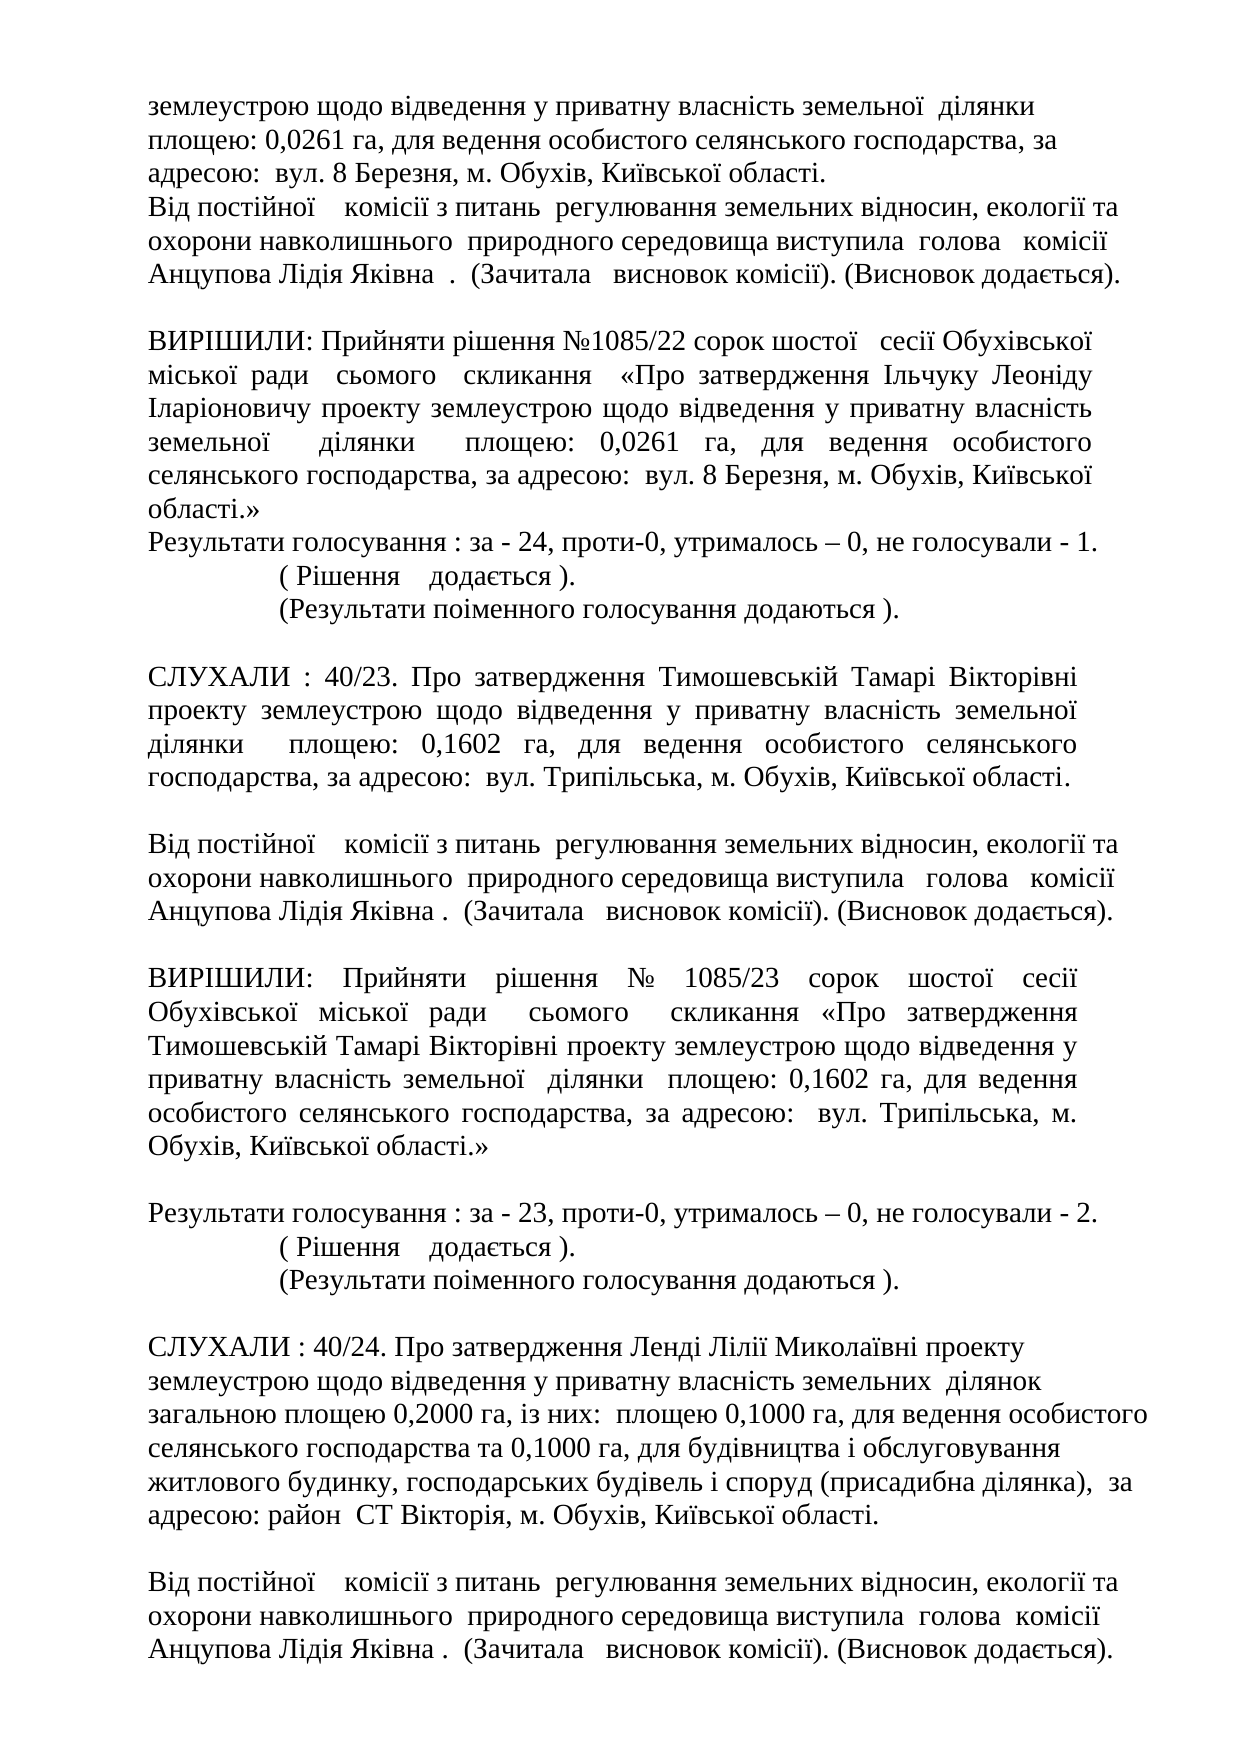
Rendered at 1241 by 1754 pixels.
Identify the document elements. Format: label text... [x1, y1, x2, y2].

subtitle (Результати поіменного голосування додаються ). [148, 592, 1152, 625]
text Від постійної комісії з питань регулювання земельних відносин, екології та охорони навколишнього природного середовища виступила голова комісії Анцупова Лідія Яківна . (Зачитала висновок комісії). (Висновок додається). [148, 826, 1152, 927]
text СЛУХАЛИ : 40/24. Про затвердження Ленді Лілії Миколаївні проекту землеустрою щодо відведення у приватну власність земельних ділянок загальною площею 0,2000 га, із них: площею 0,1000 га, для ведення особистого селянського господарства та 0,1000 га, для будівництва і обслуговування житлового будинку, господарських будівель і споруд (присадибна ділянка), за адресою: район СТ Вікторія, м. Обухів, Київської області. [148, 1329, 1152, 1531]
subtitle ( Рішення додається ). [148, 1229, 1152, 1262]
text ВИРІШИЛИ: Прийняти рішення № 1085/23 сорок шостої сесії Обухівської міської ради сьомого скликання «Про затвердження Тимошевській Тамарі Вікторівні проекту землеустрою щодо відведення у приватну власність земельної ділянки площею: 0,1602 га, для ведення особистого селянського господарства, за адресою: вул. Трипільська, м. Обухів, Київської області.» [148, 961, 1078, 1162]
subtitle Результати голосування : за - 24, проти-0, утрималось – 0, не голосували - 1. [148, 524, 1152, 558]
subtitle Результати голосування : за - 23, проти-0, утрималось – 0, не голосували - 2. [148, 1195, 1152, 1229]
subtitle (Результати поіменного голосування додаються ). [148, 1262, 1152, 1296]
subtitle ( Рішення додається ). [148, 558, 1152, 592]
text Від постійної комісії з питань регулювання земельних відносин, екології та охорони навколишнього природного середовища виступила голова комісії Анцупова Лідія Яківна . (Зачитала висновок комісії). (Висновок додається). [148, 1564, 1152, 1665]
text ВИРІШИЛИ: Прийняти рішення №1085/22 сорок шостої сесії Обухівської міської ради сьомого скликання «Про затвердження Ільчуку Леоніду Іларіоновичу проекту землеустрою щодо відведення у приватну власність земельної ділянки площею: 0,0261 га, для ведення особистого селянського господарства, за адресою: вул. 8 Березня, м. Обухів, Київської області.» [148, 323, 1093, 524]
text Від постійної комісії з питань регулювання земельних відносин, екології та охорони навколишнього природного середовища виступила голова комісії Анцупова Лідія Яківна . (Зачитала висновок комісії). (Висновок додається). [148, 189, 1152, 290]
text СЛУХАЛИ : 40/23. Про затвердження Тимошевській Тамарі Вікторівні проекту землеустрою щодо відведення у приватну власність земельної ділянки площею: 0,1602 га, для ведення особистого селянського господарства, за адресою: вул. Трипільська, м. Обухів, Київської області. [148, 659, 1078, 793]
